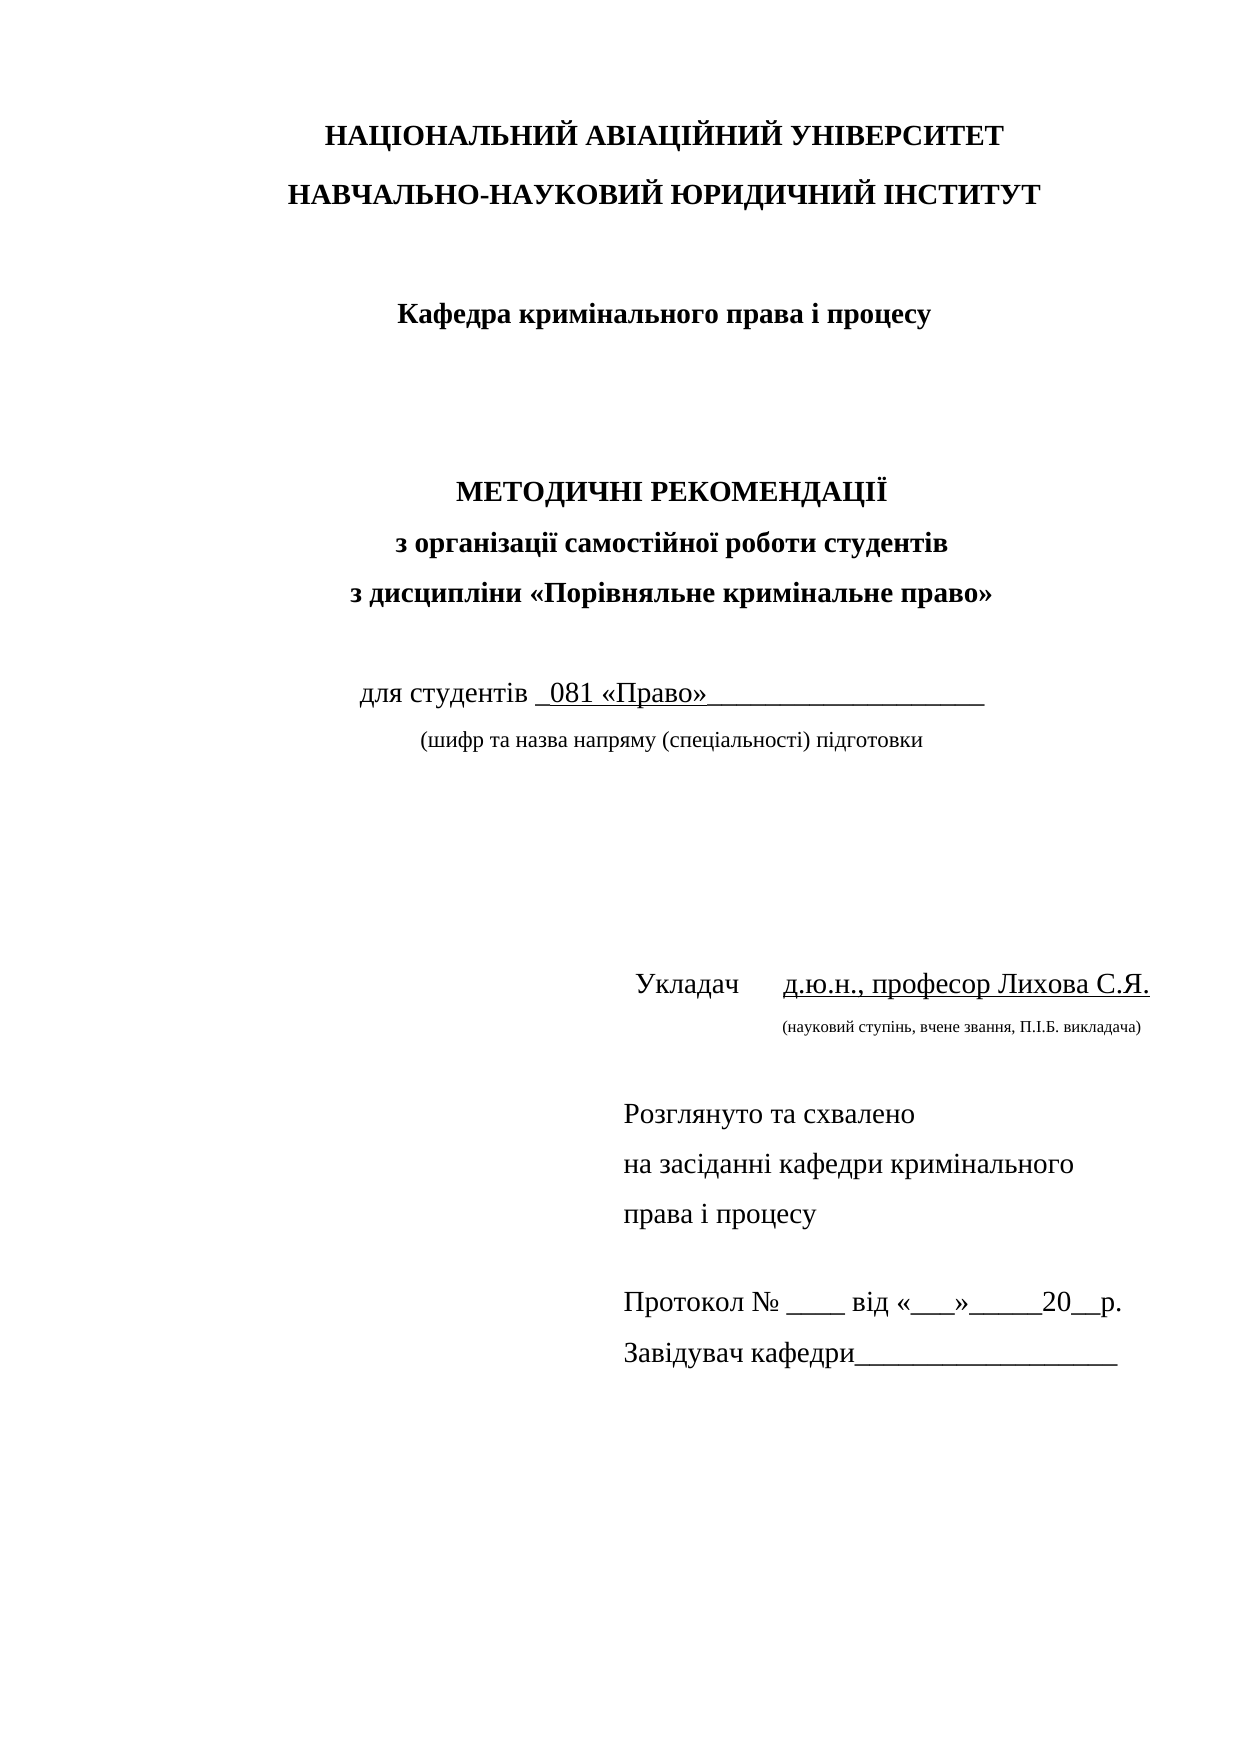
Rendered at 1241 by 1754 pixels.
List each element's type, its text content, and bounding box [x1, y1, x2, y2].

text Завідувач кафедри__________________ [549, 1335, 1152, 1368]
text на засіданні кафедри кримінального [192, 1146, 1152, 1180]
text (шифр та назва напряму (спеціальності) підготовки [192, 726, 1152, 752]
text Кафедра кримінального права і процесу [148, 296, 1152, 330]
text НАВЧАЛЬНО-НАУКОВИЙ ЮРИДИЧНИЙ ІНСТИТУТ [148, 177, 1152, 211]
text для студентів _081 «Право»___________________ [192, 676, 1152, 709]
text НАЦІОНАЛЬНИЙ АВІАЦІЙНИЙ УНІВЕРСИТЕТ [148, 118, 1152, 152]
text Методичні рекомендації [192, 474, 1152, 508]
text з організації самостійної роботи студентів [192, 525, 1152, 558]
text Розглянуто та схвалено [192, 1096, 1152, 1129]
text Укладач д.ю.н., професор Лихова С.Я. [192, 967, 1152, 1000]
text (науковий ступінь, вчене звання, П.І.Б. викладача) [708, 1017, 1152, 1036]
text права і процесу [192, 1197, 1152, 1230]
text Протокол № ____ від «___»_____20__р. [192, 1284, 1152, 1318]
text з дисципліни «Порівняльне кримінальне право» [192, 575, 1152, 608]
